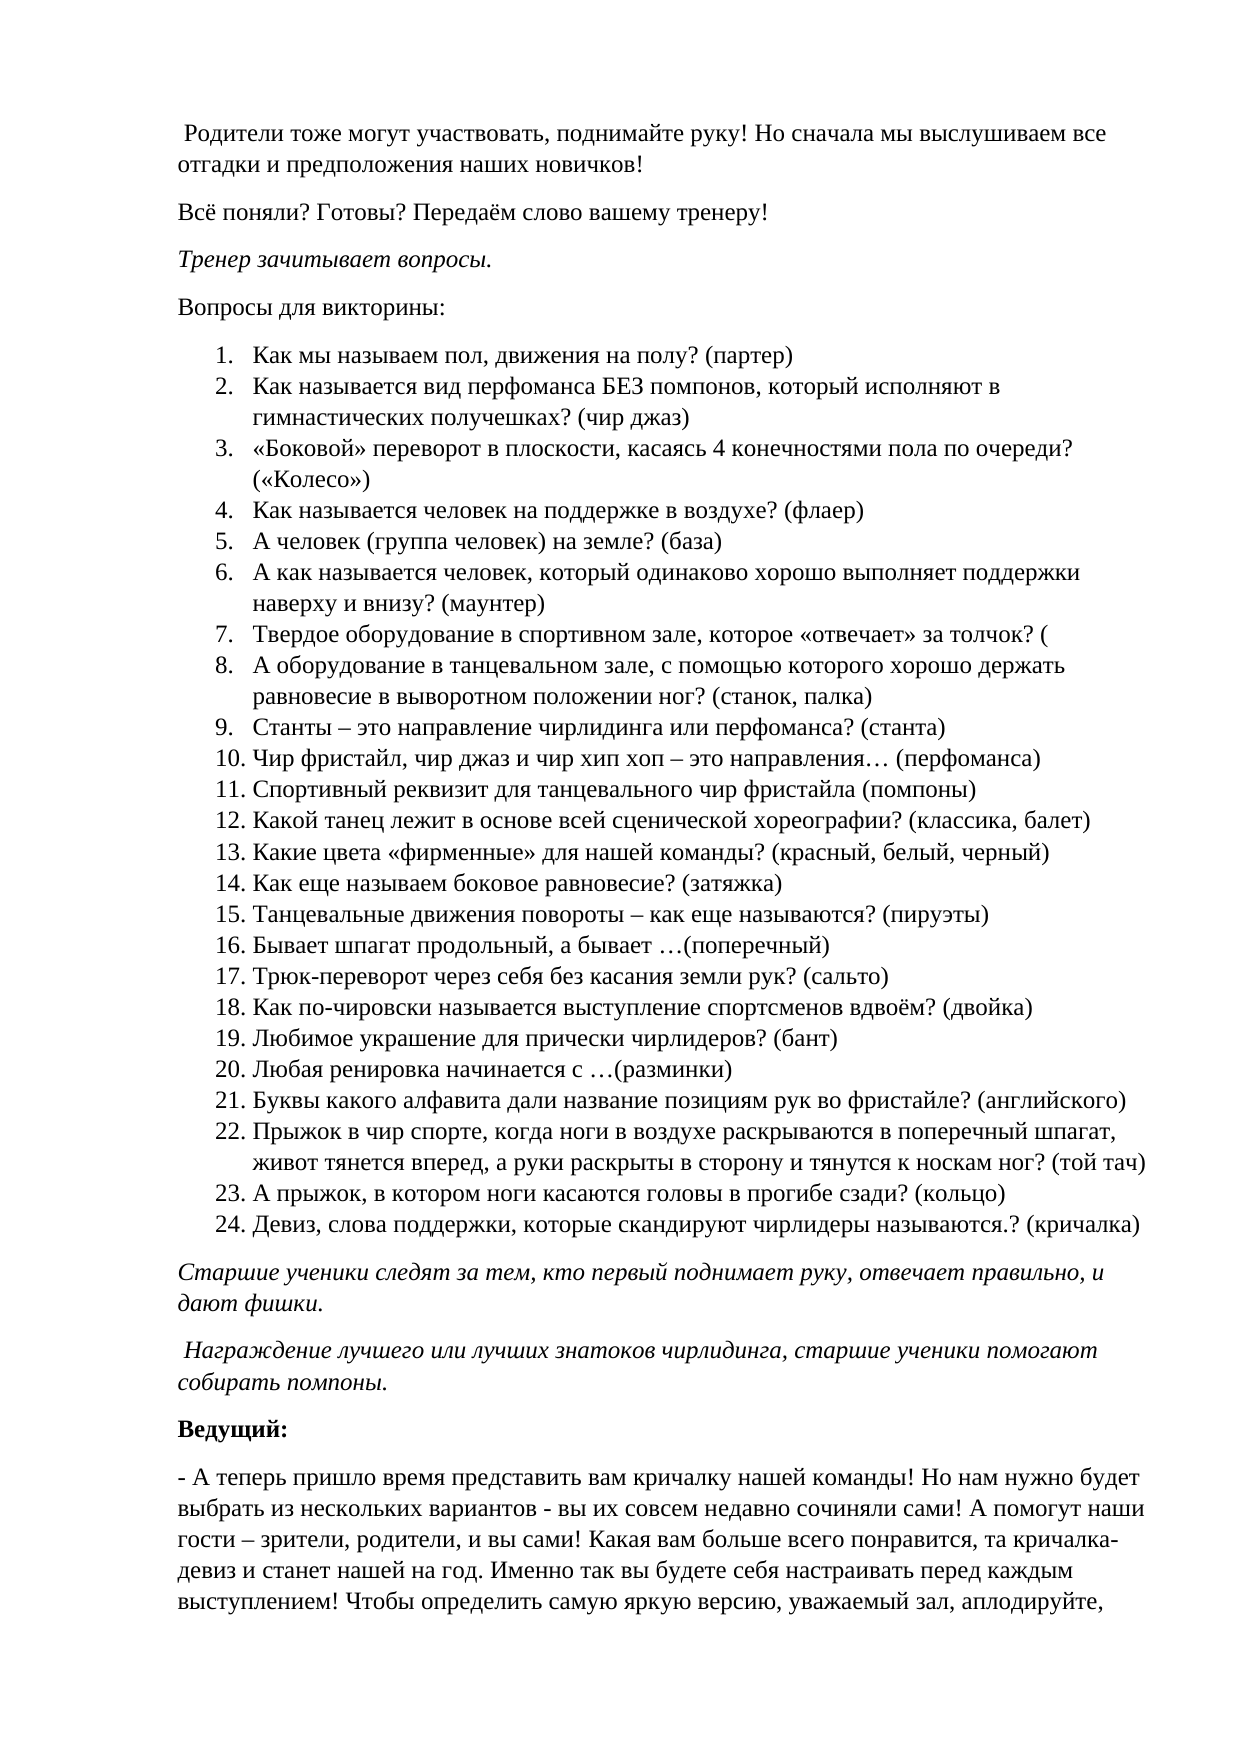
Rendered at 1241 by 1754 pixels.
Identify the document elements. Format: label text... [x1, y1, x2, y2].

list Твердое оборудование в спортивном зале, которое «отвечает» за толчок? ( [215, 619, 1152, 648]
list «Боковой» переворот в плоскости, касаясь 4 конечностями пола по очереди? («Колесо») [215, 433, 1152, 493]
text Старшие ученики следят за тем, кто первый поднимает руку, отвечает правильно, и дают фишки. [177, 1257, 1152, 1317]
list Какие цвета «фирменные» для нашей команды? (красный, белый, черный) [215, 837, 1152, 865]
list Как называется человек на поддержке в воздухе? (флаер) [215, 495, 1152, 524]
list А человек (группа человек) на земле? (база) [215, 526, 1152, 555]
list Трюк-переворот через себя без касания земли рук? (сальто) [215, 961, 1152, 989]
text Награждение лучшего или лучших знатоков чирлидинга, старшие ученики помогают собирать помпоны. [177, 1336, 1152, 1395]
list Девиз, слова поддержки, которые скандируют чирлидеры называются.? (кричалка) [215, 1209, 1152, 1238]
list Станты – это направление чирлидинга или перфоманса? (станта) [215, 712, 1152, 741]
text Тренер зачитывает вопросы. [177, 244, 1152, 273]
list А как называется человек, который одинаково хорошо выполняет поддержки наверху и внизу? (маунтер) [215, 557, 1152, 617]
text Вопросы для викторины: [177, 292, 1152, 321]
list Чир фристайл, чир джаз и чир хип хоп – это направления… (перфоманса) [215, 743, 1152, 772]
text Всё поняли? Готовы? Передаём слово вашему тренеру! [177, 197, 1152, 226]
list Буквы какого алфавита дали название позициям рук во фристайле? (английского) [215, 1085, 1152, 1114]
list Любая ренировка начинается с …(разминки) [215, 1054, 1152, 1083]
list Как еще называем боковое равновесие? (затяжка) [215, 868, 1152, 896]
list Какой танец лежит в основе всей сценической хореографии? (классика, балет) [215, 806, 1152, 834]
text Родители тоже могут участвовать, поднимайте руку! Но сначала мы выслушиваем все отгадки и предположения наших новичков! [177, 118, 1152, 178]
list Любимое украшение для прически чирлидеров? (бант) [215, 1023, 1152, 1052]
list Как по-чировски называется выступление спортсменов вдвоём? (двойка) [215, 992, 1152, 1021]
list Как называется вид перфоманса БЕЗ помпонов, который исполняют в гимнастических получешках? (чир джаз) [215, 371, 1152, 431]
list А прыжок, в котором ноги касаются головы в прогибе сзади? (кольцо) [215, 1178, 1152, 1207]
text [177, 1462, 1152, 1615]
list Бывает шпагат продольный, а бывает …(поперечный) [215, 930, 1152, 958]
list Прыжок в чир спорте, когда ноги в воздухе раскрываются в поперечный шпагат, живот тянется вперед, а руки раскрыты в сторону и тянутся к носкам ног? (той тач) [215, 1116, 1152, 1176]
list Как мы называем пол, движения на полу? (партер) [215, 340, 1152, 369]
list Спортивный реквизит для танцевального чир фристайла (помпоны) [215, 774, 1152, 803]
list А оборудование в танцевальном зале, с помощью которого хорошо держать равновесие в выворотном положении ног? (станок, палка) [215, 650, 1152, 710]
list Танцевальные движения повороты – как еще называются? (пируэты) [215, 899, 1152, 927]
text Ведущий: [177, 1414, 1152, 1443]
